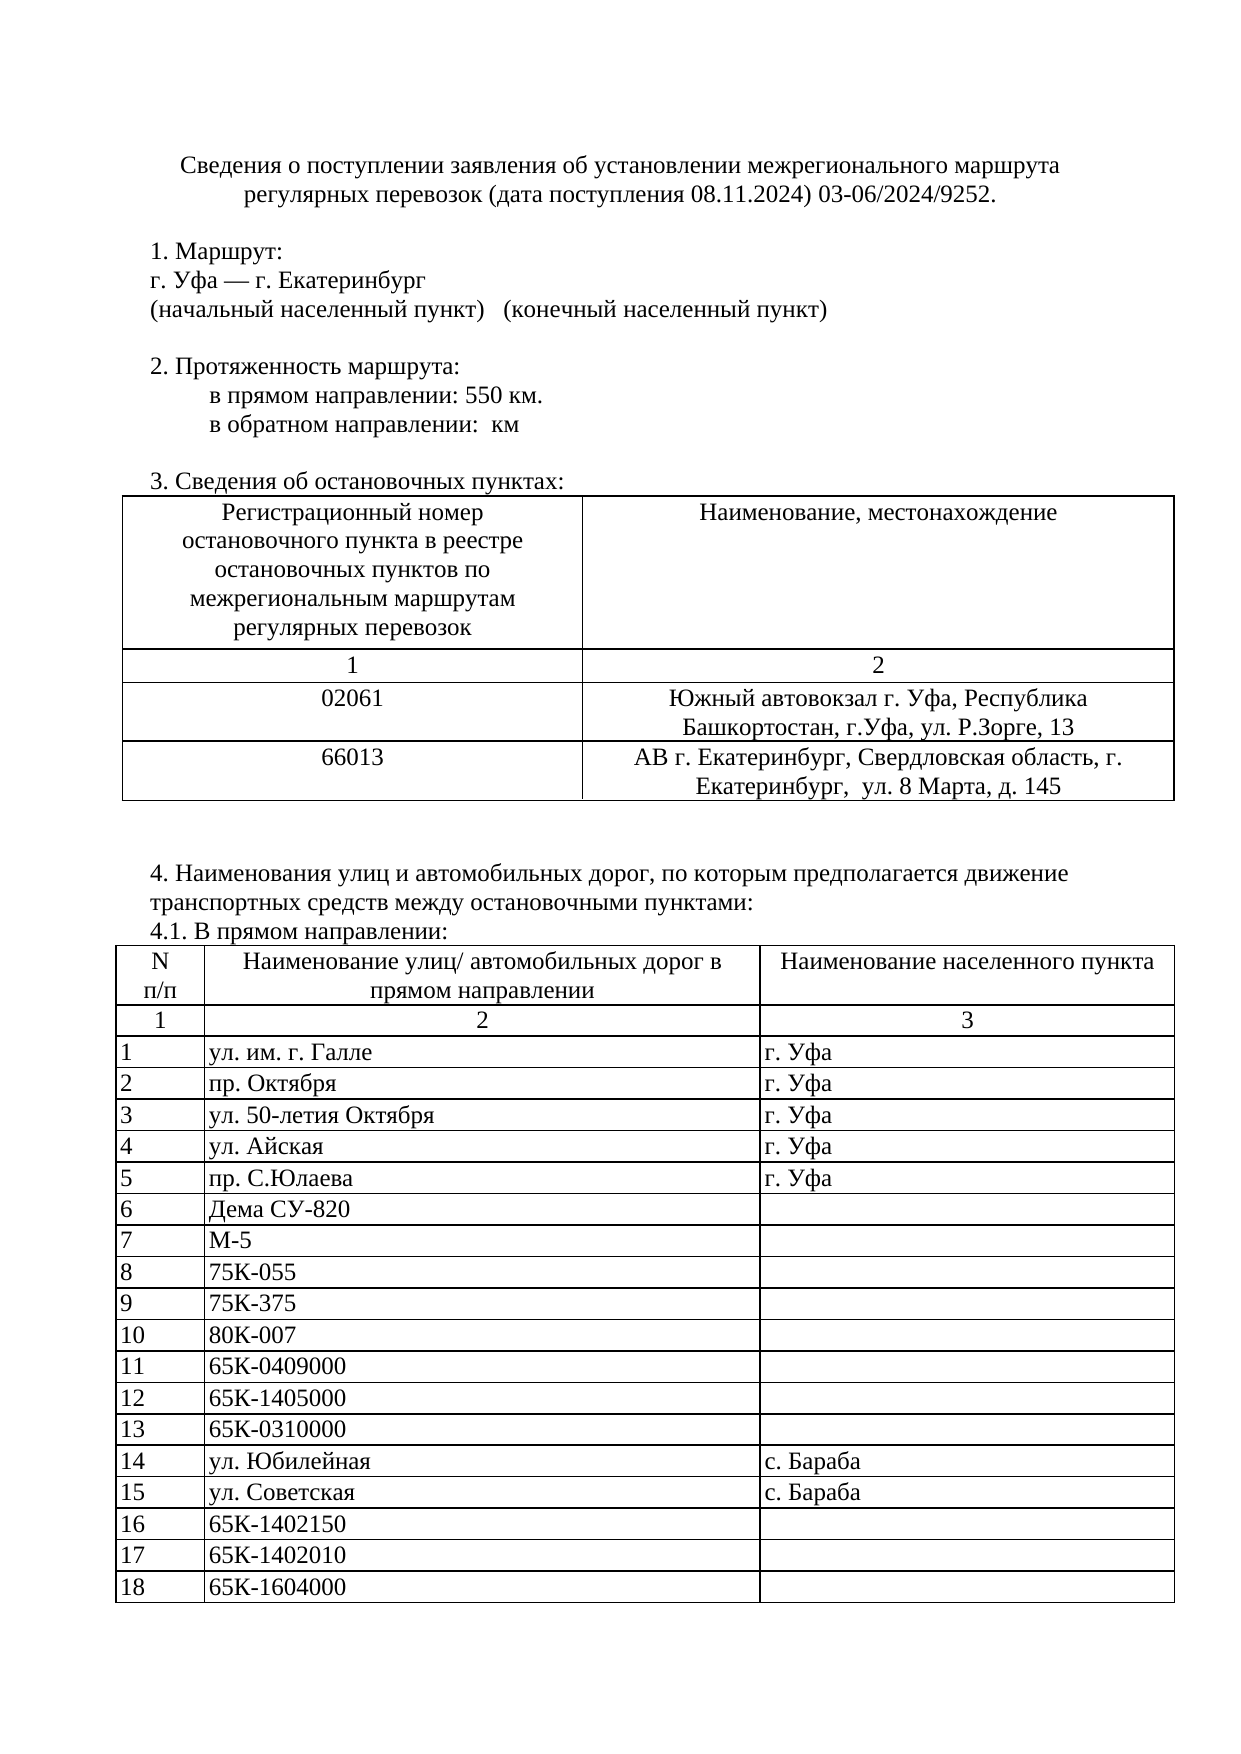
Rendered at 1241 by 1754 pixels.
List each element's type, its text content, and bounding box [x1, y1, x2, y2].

table_cell [761, 1352, 1174, 1381]
table_header Наименование улиц/ автомобильных дорог в прямом направлении [205, 946, 759, 1004]
table_cell 10 [117, 1320, 204, 1350]
table_cell 3 [761, 1006, 1174, 1035]
table_cell [761, 1194, 1174, 1224]
table_cell 11 [117, 1352, 204, 1381]
table_cell 17 [117, 1540, 204, 1570]
table_cell ул. 50-летия Октября [205, 1100, 759, 1130]
table_cell 65К-1604000 [205, 1572, 759, 1602]
table_cell г. Уфа [761, 1068, 1174, 1098]
table_header Наименование населенного пункта [761, 946, 1174, 1004]
table_cell [761, 1226, 1174, 1256]
text 1. Маршрут: [150, 236, 1090, 265]
table_header Наименование, местонахождение [583, 497, 1173, 648]
table_cell [761, 1415, 1174, 1444]
table_cell [761, 1257, 1174, 1287]
table_cell 7 [117, 1226, 204, 1256]
table_cell с. Бараба [761, 1477, 1174, 1507]
text г. Уфа — г. Екатеринбург [150, 265, 1090, 294]
text в прямом направлении: 550 км. [150, 380, 1090, 409]
table_cell Дема СУ-820 [205, 1194, 759, 1224]
text в обратном направлении: км [150, 409, 1090, 437]
table_cell 75К-375 [205, 1289, 759, 1318]
text Сведения о поступлении заявления об установлении межрегионального маршрута регулярных перевозок (дата поступления 08.11.2024) 03-06/2024/9252. [150, 150, 1090, 207]
table_cell М-5 [205, 1226, 759, 1256]
text 4. Наименования улиц и автомобильных дорог, по которым предполагается движение транспортных средств между остановочными пунктами: [150, 858, 1090, 916]
table_header Регистрационный номер остановочного пункта в реестре остановочных пунктов по межрегиональным маршрутам регулярных перевозок [123, 497, 582, 648]
table_cell 18 [117, 1572, 204, 1602]
table_cell 66013 [123, 742, 582, 799]
table_header N п/п [117, 946, 204, 1004]
table_cell [761, 1320, 1174, 1350]
table_cell 12 [117, 1383, 204, 1413]
table_cell [761, 1383, 1174, 1413]
text 3. Сведения об остановочных пунктах: [150, 466, 1090, 495]
table_cell [761, 1509, 1174, 1539]
table_cell [761, 1572, 1174, 1602]
table_cell г. Уфа [761, 1131, 1174, 1161]
table_cell пр. Октября [205, 1068, 759, 1098]
table_cell 14 [117, 1446, 204, 1476]
table_cell 65К-1405000 [205, 1383, 759, 1413]
table_cell 9 [117, 1289, 204, 1318]
text (начальный населенный пункт) (конечный населенный пункт) [150, 294, 1090, 322]
text 4.1. В прямом направлении: [150, 916, 1090, 945]
table_cell 80К-007 [205, 1320, 759, 1350]
table_cell с. Бараба [761, 1446, 1174, 1476]
table_cell ул. Айская [205, 1131, 759, 1161]
table_cell г. Уфа [761, 1163, 1174, 1193]
table_cell ул. Юбилейная [205, 1446, 759, 1476]
table_cell 4 [117, 1131, 204, 1161]
table_cell 02061 [123, 683, 582, 740]
table_cell 16 [117, 1509, 204, 1539]
table_cell 2 [117, 1068, 204, 1098]
table_cell 65К-0310000 [205, 1415, 759, 1444]
table_cell АВ г. Екатеринбург, Свердловская область, г. Екатеринбург, ул. 8 Марта, д. 145 [583, 742, 1173, 799]
table_cell пр. С.Юлаева [205, 1163, 759, 1193]
table_cell 15 [117, 1477, 204, 1507]
table_cell г. Уфа [761, 1037, 1174, 1067]
table_cell 3 [117, 1100, 204, 1130]
table_cell 65К-1402150 [205, 1509, 759, 1539]
table_cell 65К-1402010 [205, 1540, 759, 1570]
table_cell 5 [117, 1163, 204, 1193]
text 2. Протяженность маршрута: [150, 351, 1090, 380]
table_cell [761, 1540, 1174, 1570]
table_cell 1 [123, 650, 582, 681]
table_cell [761, 1289, 1174, 1318]
table_cell ул. Советская [205, 1477, 759, 1507]
table_cell Южный автовокзал г. Уфа, Республика Башкортостан, г.Уфа, ул. Р.Зорге, 13 [583, 683, 1173, 740]
table_cell 65К-0409000 [205, 1352, 759, 1381]
table_cell 2 [583, 650, 1173, 681]
table_cell 2 [205, 1006, 759, 1035]
table_cell 1 [117, 1006, 204, 1035]
table_cell г. Уфа [761, 1100, 1174, 1130]
table_cell 1 [117, 1037, 204, 1067]
table_cell 75К-055 [205, 1257, 759, 1287]
table_cell ул. им. г. Галле [205, 1037, 759, 1067]
table_cell 6 [117, 1194, 204, 1224]
table_cell 13 [117, 1415, 204, 1444]
table_cell 8 [117, 1257, 204, 1287]
